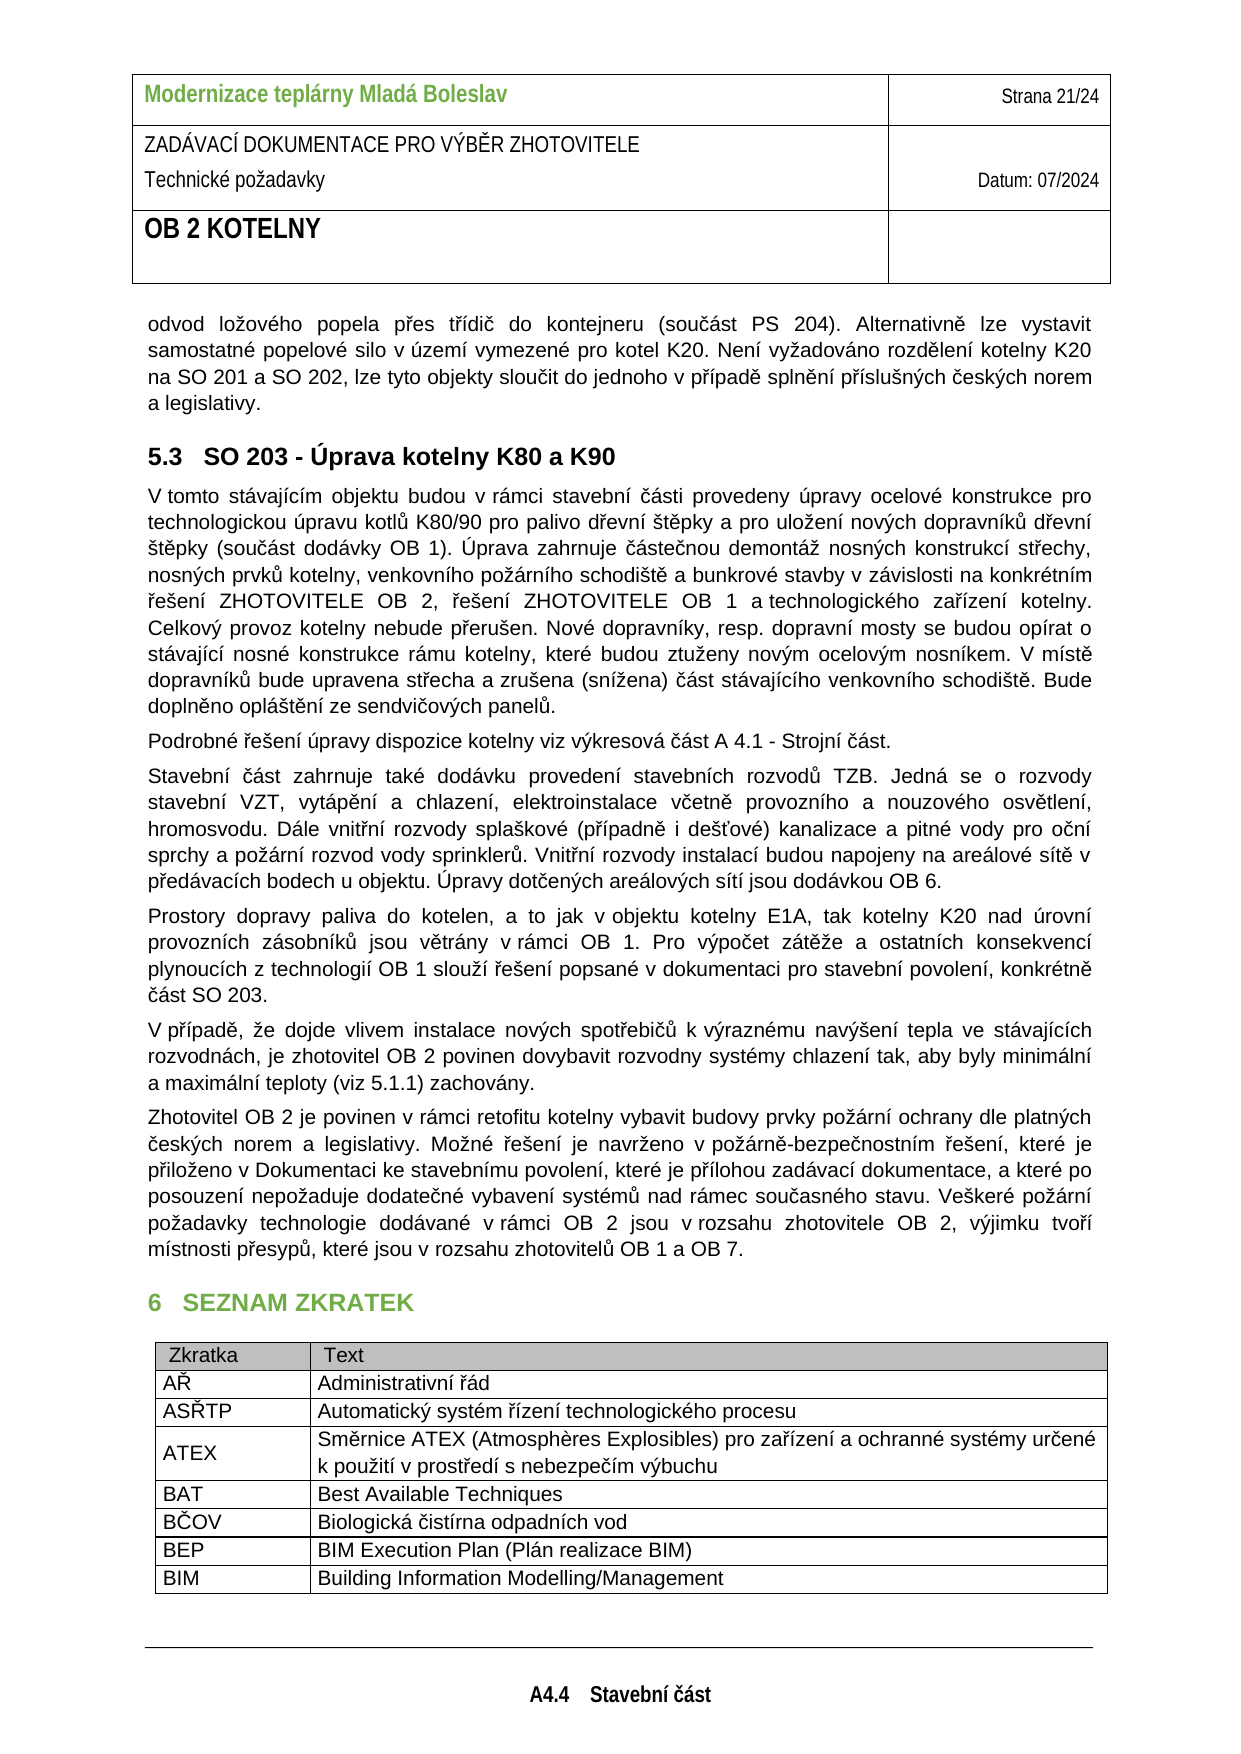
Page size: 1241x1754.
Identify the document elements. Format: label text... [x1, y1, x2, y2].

table_cell BČOV [156, 1509, 310, 1536]
table_cell Biologická čistírna odpadních vod [311, 1509, 1107, 1536]
text Stavební část zahrnuje také dodávku provedení stavebních rozvodů TZB. Jedná se o rozvody stavební VZT, vytápění a chlazení, elektroinstalace včetně provozního a nouzového osvětlení, hromosvodu. Dále vnitřní rozvody splaškové (případně i dešťové) kanalizace a pitné vody pro oční sprchy a požární rozvod vody sprinklerů. Vnitřní rozvody instalací budou napojeny na areálové sítě v předávacích bodech u objektu. Úpravy dotčených areálových sítí jsou dodávkou OB 6. [148, 764, 1093, 893]
table_cell BIM Execution Plan (Plán realizace BIM) [311, 1538, 1107, 1564]
table_cell BEP [156, 1538, 310, 1564]
text V případě, že dojde vlivem instalace nových spotřebičů k výraznému navýšení tepla ve stávajících rozvodnách, je zhotovitel OB 2 povinen dovybavit rozvodny systémy chlazení tak, aby byly minimální a maximální teploty (viz 5.1.1) zachovány. [148, 1018, 1093, 1094]
table_cell BAT [156, 1481, 310, 1508]
text SO 203 - Úprava kotelny K80 a K90 [148, 442, 1093, 471]
table_cell Best Available Techniques [311, 1481, 1107, 1508]
table_cell BIM [156, 1566, 310, 1593]
table_cell ASŘTP [156, 1399, 310, 1426]
text SEZNAM ZKRATEK [148, 1288, 1093, 1317]
table_cell Automatický systém řízení technologického procesu [311, 1399, 1107, 1426]
text V tomto stávajícím objektu budou v rámci stavební části provedeny úpravy ocelové konstrukce pro technologickou úpravu kotlů K80/90 pro palivo dřevní štěpky a pro uložení nových dopravníků dřevní štěpky (součást dodávky OB 1). Úprava zahrnuje částečnou demontáž nosných konstrukcí střechy, nosných prvků kotelny, venkovního požárního schodiště a bunkrové stavby v závislosti na konkrétním řešení ZHOTOVITELE OB 2, řešení ZHOTOVITELE OB 1 a technologického zařízení kotelny. Celkový provoz kotelny nebude přerušen. Nové dopravníky, resp. dopravní mosty se budou opírat o stávající nosné konstrukce rámu kotelny, které budou ztuženy novým ocelovým nosníkem. V místě dopravníků bude upravena střecha a zrušena (snížena) část stávajícího venkovního schodiště. Bude doplněno opláštění ze sendvičových panelů. [148, 483, 1093, 718]
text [148, 312, 1093, 415]
text Podrobné řešení úpravy dispozice kotelny viz výkresová část A 4.1 - Strojní část. [148, 729, 1093, 753]
table_cell Building Information Modelling/Management [311, 1566, 1107, 1593]
table_cell Směrnice ATEX (Atmosphères Explosibles) pro zařízení a ochranné systémy určené k použití v prostředí s nebezpečím výbuchu [311, 1427, 1107, 1480]
table_cell AŘ [156, 1371, 310, 1398]
table_header Zkratka [156, 1343, 310, 1370]
text Prostory dopravy paliva do kotelen, a to jak v objektu kotelny E1A, tak kotelny K20 nad úrovní provozních zásobníků jsou větrány v rámci OB 1. Pro výpočet zátěže a ostatních konsekvencí plynoucích z technologií OB 1 slouží řešení popsané v dokumentaci pro stavební povolení, konkrétně část SO 203. [148, 904, 1093, 1007]
table_cell ATEX [156, 1427, 310, 1480]
table_cell Administrativní řád [311, 1371, 1107, 1398]
text Zhotovitel OB 2 je povinen v rámci retofitu kotelny vybavit budovy prvky požární ochrany dle platných českých norem a legislativy. Možné řešení je navrženo v požárně-bezpečnostním řešení, které je přiloženo v Dokumentaci ke stavebnímu povolení, které je přílohou zadávací dokumentace, a které po posouzení nepožaduje dodatečné vybavení systémů nad rámec současného stavu. Veškeré požární požadavky technologie dodávané v rámci OB 2 jsou v rozsahu zhotovitele OB 2, výjimku tvoří místnosti přesypů, které jsou v rozsahu zhotovitelů OB 1 a OB 7. [148, 1105, 1093, 1261]
table_header Text [311, 1343, 1107, 1370]
